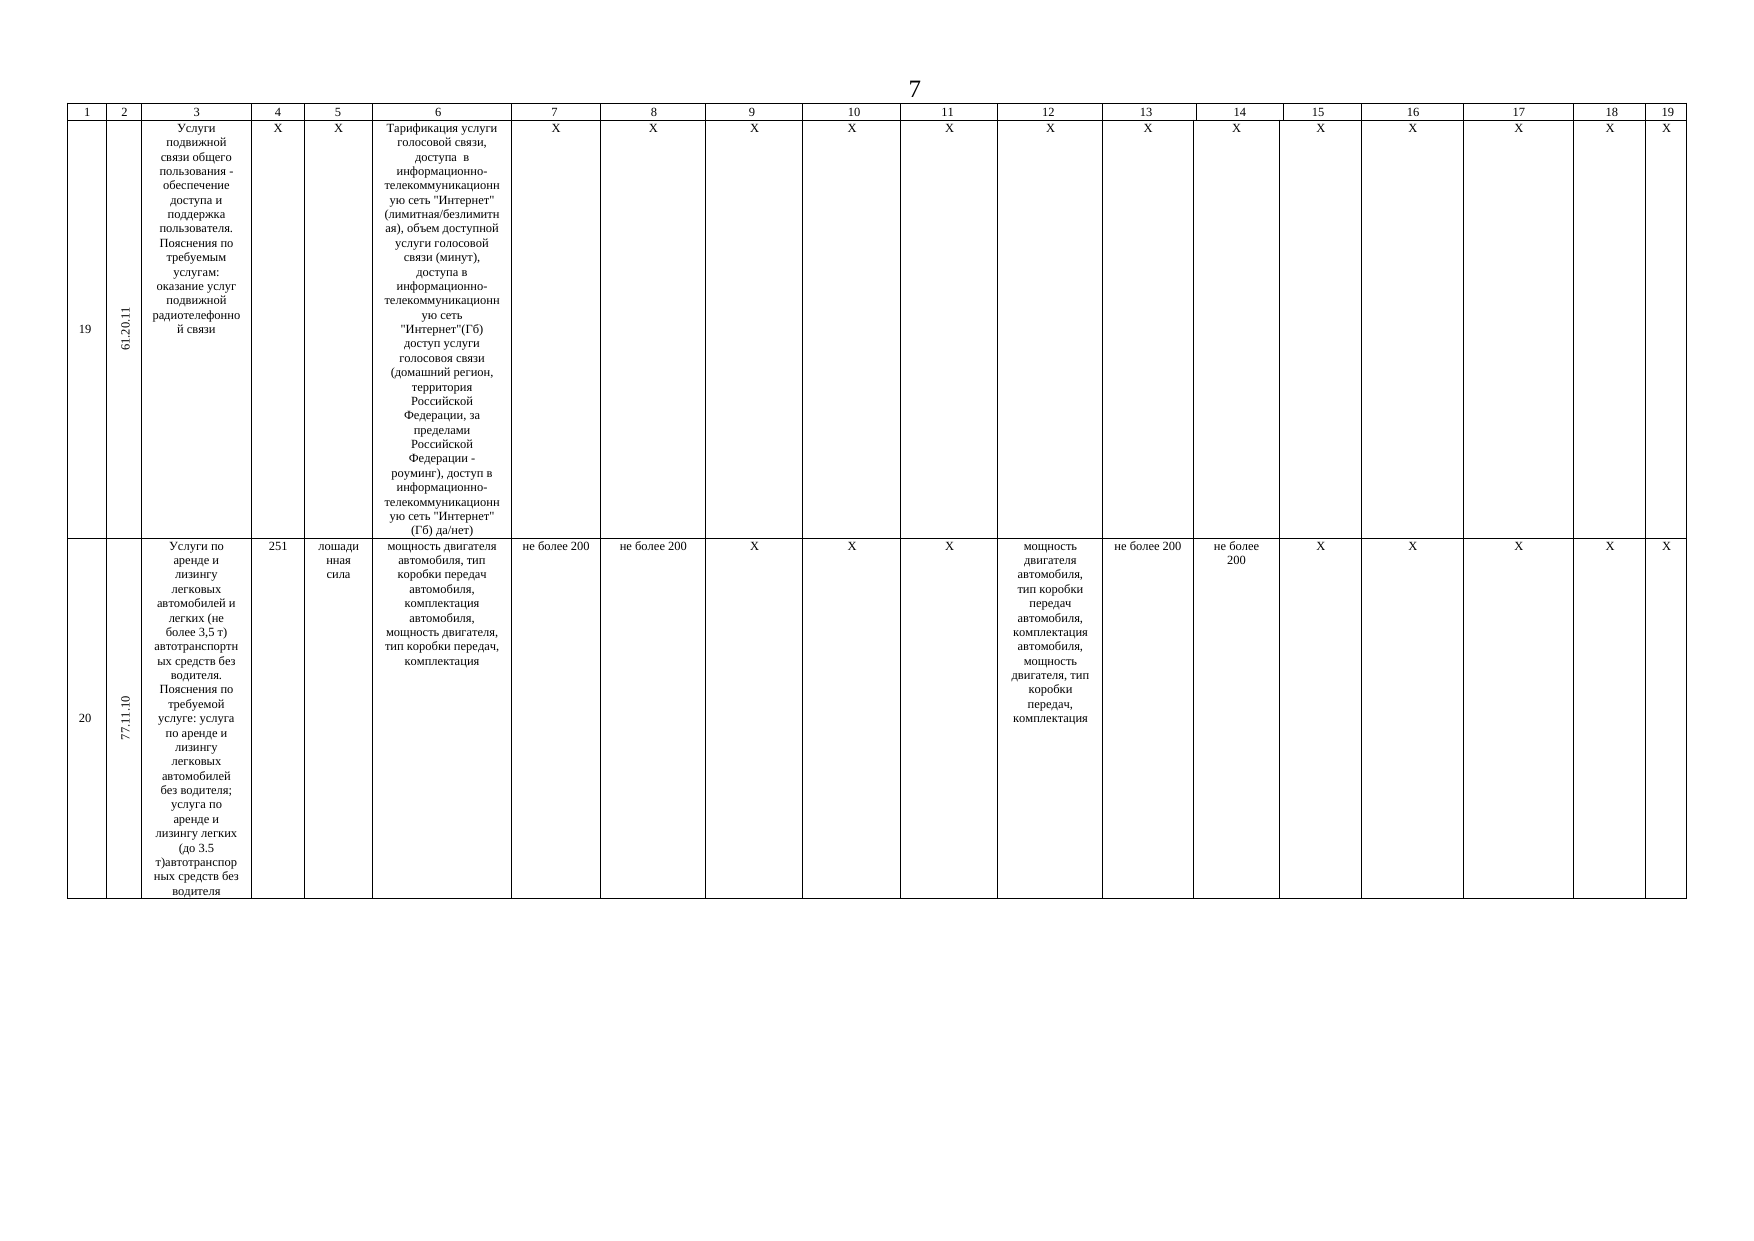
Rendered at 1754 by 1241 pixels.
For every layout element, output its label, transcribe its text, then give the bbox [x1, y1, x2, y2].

table_cell мощность двигателя автомобиля, тип коробки передач автомобиля, комплектация автомобиля, мощность двигателя, тип коробки передач, комплектация [998, 539, 1102, 898]
table_header 9 [706, 104, 802, 119]
table_header 15 [1284, 104, 1361, 119]
table_header 12 [998, 104, 1102, 119]
table_cell Х [1574, 539, 1645, 898]
table_header 3 [142, 104, 251, 119]
table_cell лошадинная сила [305, 539, 372, 898]
table_cell 77.11.10 [107, 539, 141, 898]
table_header 14 [1197, 104, 1283, 119]
table_cell Х [1280, 539, 1361, 898]
table_header 7 [512, 104, 600, 119]
table_cell Услуги по аренде и лизингу легковых автомобилей и легких (не более 3,5 т) автотранспортных средств без водителя. Пояснения по требуемой услуге: услуга по аренде и лизингу легковых автомобилей без водителя; услуга по аренде и лизингу легких (до 3.5 т)автотранспорных средств без водителя [142, 539, 251, 898]
table_header 10 [803, 104, 900, 119]
table_cell мощность двигателя автомобиля, тип коробки передач автомобиля, комплектация автомобиля, мощность двигателя, тип коробки передач, комплектация [373, 539, 511, 898]
table_cell Х [803, 539, 900, 898]
table_cell Х [803, 121, 900, 537]
table_cell Х [601, 121, 705, 537]
table_cell не более 200 [1103, 539, 1193, 898]
table_cell Х [305, 121, 372, 537]
table_header 6 [373, 104, 511, 119]
table_cell Х [901, 539, 997, 898]
table_header 18 [1574, 104, 1645, 119]
table_cell Х [1464, 121, 1573, 537]
table_header 11 [901, 104, 997, 119]
table_header 17 [1464, 104, 1573, 119]
table_header 2 [107, 104, 141, 119]
table_header 4 [252, 104, 304, 119]
table_cell Х [998, 121, 1102, 537]
table_header 19 [1646, 104, 1686, 119]
table_cell Х [1362, 121, 1463, 537]
table_cell Х [706, 539, 802, 898]
table_header 8 [601, 104, 705, 119]
table_cell Х [901, 121, 997, 537]
table_cell 251 [252, 539, 304, 898]
table_cell Тарификация услуги голосовой связи, доступа в информационно-телекоммуникационную сеть "Интернет" (лимитная/безлимитная), объем доступной услуги голосовой связи (минут), доступа в информационно-телекоммуникационную сеть "Интернет"(Гб) доступ услуги голосовоя связи (домашний регион, территория Российской Федерации, за пределами Российской Федерации - роуминг), доступ в информационно-телекоммуникационную сеть "Интернет" (Гб) да/нет) [373, 121, 511, 537]
table_cell Х [1103, 121, 1193, 537]
table_cell Х [1646, 539, 1686, 898]
table_cell 19 [68, 121, 106, 537]
table_cell Х [1464, 539, 1573, 898]
table_cell не более 200 [1194, 539, 1279, 898]
table_cell Х [1574, 121, 1645, 537]
table_cell Услуги подвижной связи общего пользования - обеспечение доступа и поддержка пользователя. Пояснения по требуемым услугам: оказание услуг подвижной радиотелефонной связи [142, 121, 251, 537]
table_cell Х [706, 121, 802, 537]
table_header 16 [1362, 104, 1463, 119]
table_cell Х [512, 121, 600, 537]
table_cell Х [1194, 121, 1279, 537]
table_cell Х [1280, 121, 1361, 537]
table_header 13 [1103, 104, 1196, 119]
table_header 1 [68, 104, 106, 119]
table_cell Х [1362, 539, 1463, 898]
table_cell Х [1646, 121, 1686, 537]
table_cell Х [252, 121, 304, 537]
table_cell 20 [68, 539, 106, 898]
table_cell не более 200 [512, 539, 600, 898]
table_header 5 [305, 104, 372, 119]
table_cell 61.20.11 [107, 121, 141, 537]
table_cell не более 200 [601, 539, 705, 898]
